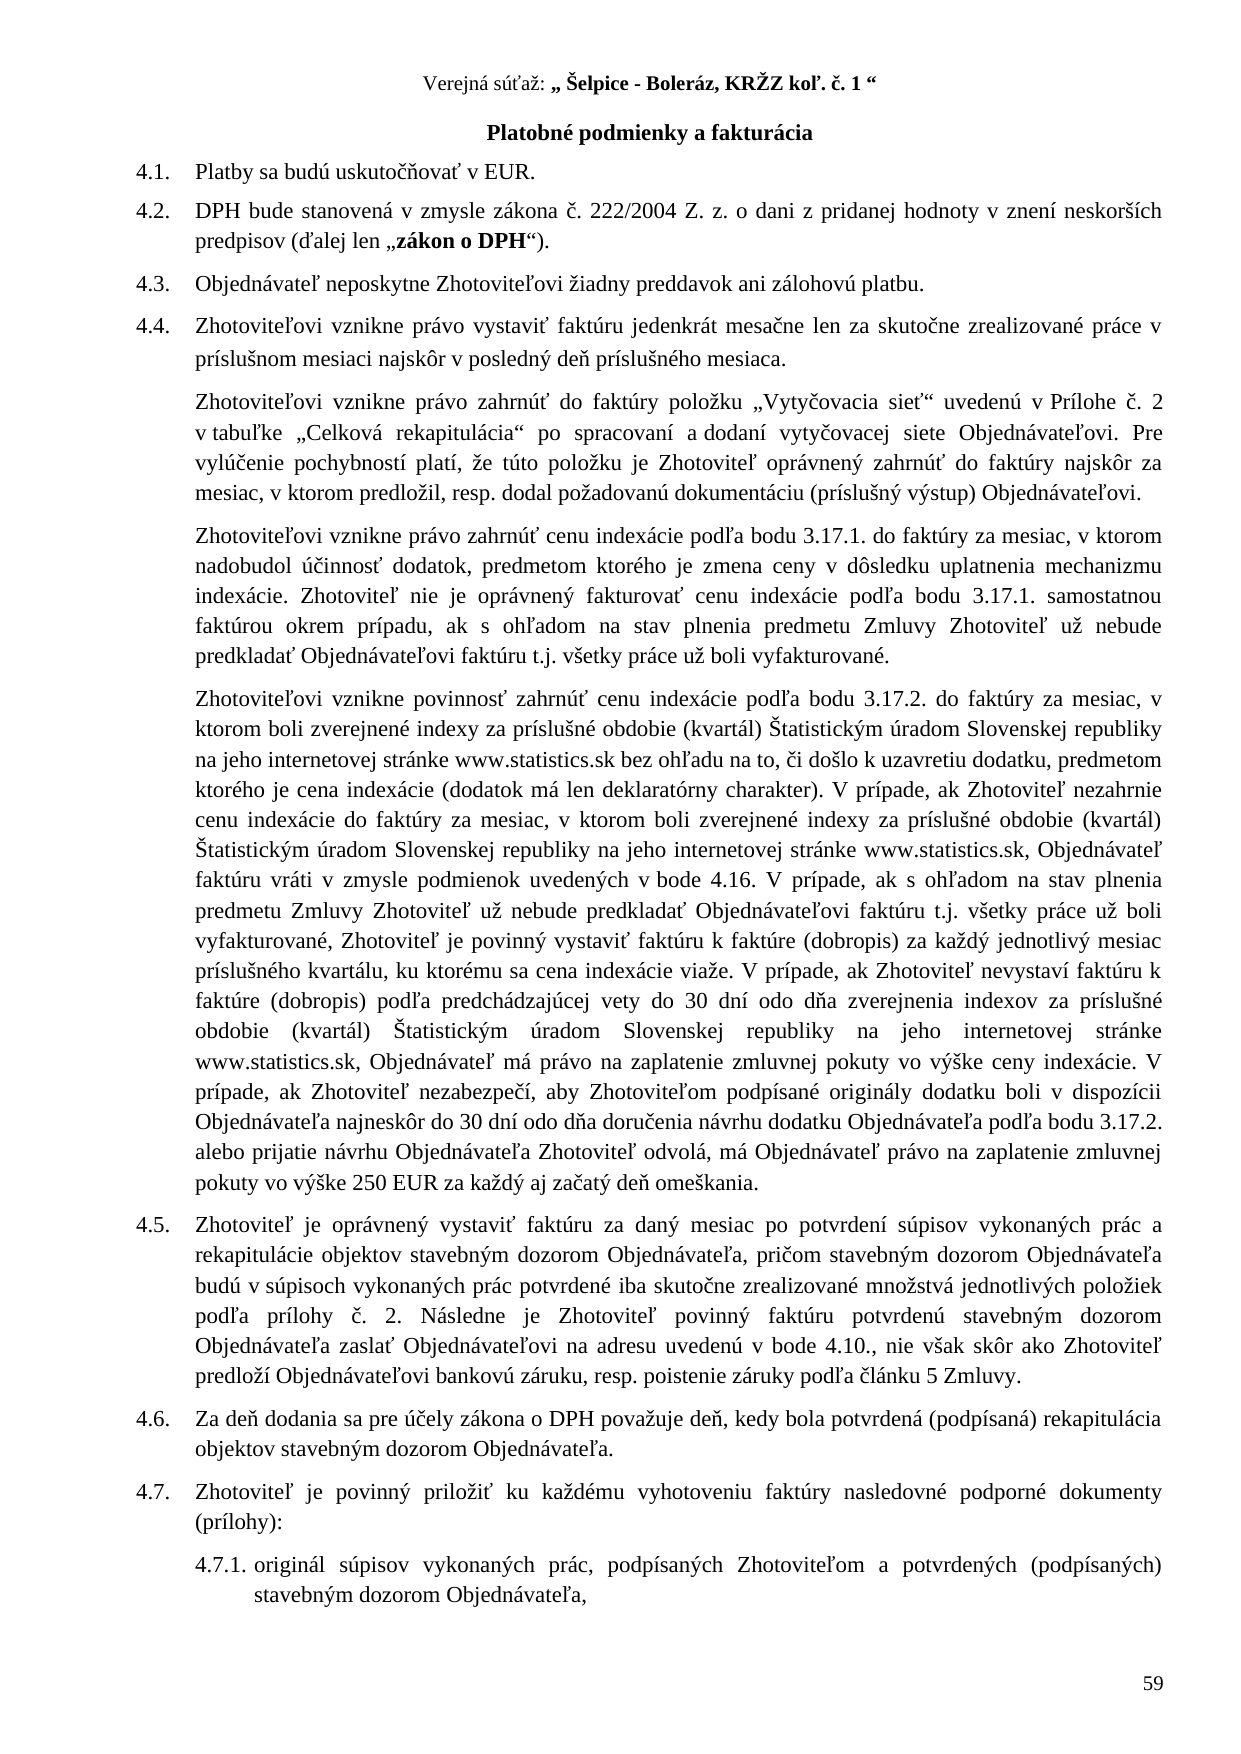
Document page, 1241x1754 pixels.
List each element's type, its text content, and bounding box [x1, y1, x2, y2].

text Zhotoviteľovi vznikne právo zahrnúť cenu indexácie podľa bodu 3.17.1. do faktúry za mesiac, v ktorom nadobudol účinnosť dodatok, predmetom ktorého je zmena ceny v dôsledku uplatnenia mechanizmu indexácie. Zhotoviteľ nie je oprávnený fakturovať cenu indexácie podľa bodu 3.17.1. samostatnou faktúrou okrem prípadu, ak s ohľadom na stav plnenia predmetu Zmluvy Zhotoviteľ už nebude predkladať Objednávateľovi faktúru t.j. všetky práce už boli vyfakturované. [195, 522, 1163, 669]
text Platobné podmienky a fakturácia [136, 119, 1163, 145]
list originál súpisov vykonaných prác, podpísaných Zhotoviteľom a potvrdených (podpísaných) stavebným dozorom Objednávateľa, [195, 1551, 1163, 1607]
list Za deň dodania sa pre účely zákona o DPH považuje deň, kedy bola potvrdená (podpísaná) rekapitulácia objektov stavebným dozorom Objednávateľa. [136, 1405, 1163, 1462]
list Zhotoviteľ je oprávnený vystaviť faktúru za daný mesiac po potvrdení súpisov vykonaných prác a rekapitulácie objektov stavebným dozorom Objednávateľa, pričom stavebným dozorom Objednávateľa budú v súpisoch vykonaných prác potvrdené iba skutočne zrealizované množstvá jednotlivých položiek podľa prílohy č. 2. Následne je Zhotoviteľ povinný faktúru potvrdenú stavebným dozorom Objednávateľa zaslať Objednávateľovi na adresu uvedenú v bode 4.10., nie však skôr ako Zhotoviteľ predloží Objednávateľovi bankovú záruku, resp. poistenie záruky podľa článku 5 Zmluvy. [136, 1211, 1163, 1389]
text Zhotoviteľovi vznikne povinnosť zahrnúť cenu indexácie podľa bodu 3.17.2. do faktúry za mesiac, v ktorom boli zverejnené indexy za príslušné obdobie (kvartál) Štatistickým úradom Slovenskej republiky na jeho internetovej stránke www.statistics.sk bez ohľadu na to, či došlo k uzavretiu dodatku, predmetom ktorého je cena indexácie (dodatok má len deklaratórny charakter). V prípade, ak Zhotoviteľ nezahrnie cenu indexácie do faktúry za mesiac, v ktorom boli zverejnené indexy za príslušné obdobie (kvartál) Štatistickým úradom Slovenskej republiky na jeho internetovej stránke www.statistics.sk, Objednávateľ faktúru vráti v zmysle podmienok uvedených v bode 4.16. V prípade, ak s ohľadom na stav plnenia predmetu Zmluvy Zhotoviteľ už nebude predkladať Objednávateľovi faktúru t.j. všetky práce už boli vyfakturované, Zhotoviteľ je povinný vystaviť faktúru k faktúre (dobropis) za každý jednotlivý mesiac príslušného kvartálu, ku ktorému sa cena indexácie viaže. V prípade, ak Zhotoviteľ nevystaví faktúru k faktúre (dobropis) podľa predchádzajúcej vety do 30 dní odo dňa zverejnenia indexov za príslušné obdobie (kvartál) Štatistickým úradom Slovenskej republiky na jeho internetovej stránke www.statistics.sk, Objednávateľ má právo na zaplatenie zmluvnej pokuty vo výške ceny indexácie. V prípade, ak Zhotoviteľ nezabezpečí, aby Zhotoviteľom podpísané originály dodatku boli v dispozícii Objednávateľa najneskôr do 30 dní odo dňa doručenia návrhu dodatku Objednávateľa podľa bodu 3.17.2. alebo prijatie návrhu Objednávateľa Zhotoviteľ odvolá, má Objednávateľ právo na zaplatenie zmluvnej pokuty vo výške 250 EUR za každý aj začatý deň omeškania. [195, 685, 1163, 1195]
list Zhotoviteľ je povinný priložiť ku každému vyhotoveniu faktúry nasledovné podporné dokumenty (prílohy): [136, 1478, 1163, 1534]
list Zhotoviteľovi vznikne právo vystaviť faktúru jedenkrát mesačne len za skutočne zrealizované práce v príslušnom mesiaci najskôr v posledný deň príslušného mesiaca. [136, 312, 1163, 372]
list Objednávateľ neposkytne Zhotoviteľovi žiadny preddavok ani zálohovú platbu. [136, 269, 1163, 296]
list DPH bude stanovená v zmysle zákona č. 222/2004 Z. z. o dani z pridanej hodnoty v znení neskorších predpisov (ďalej len „zákon o DPH“). [136, 197, 1163, 253]
list Platby sa budú uskutočňovať v EUR. [136, 158, 1163, 184]
text Zhotoviteľovi vznikne právo zahrnúť do faktúry položku „Vytyčovacia sieť“ uvedenú v Prílohe č. 2 v tabuľke „Celková rekapitulácia“ po spracovaní a dodaní vytyčovacej siete Objednávateľovi. Pre vylúčenie pochybností platí, že túto položku je Zhotoviteľ oprávnený zahrnúť do faktúry najskôr za mesiac, v ktorom predložil, resp. dodal požadovanú dokumentáciu (príslušný výstup) Objednávateľovi. [195, 388, 1163, 505]
